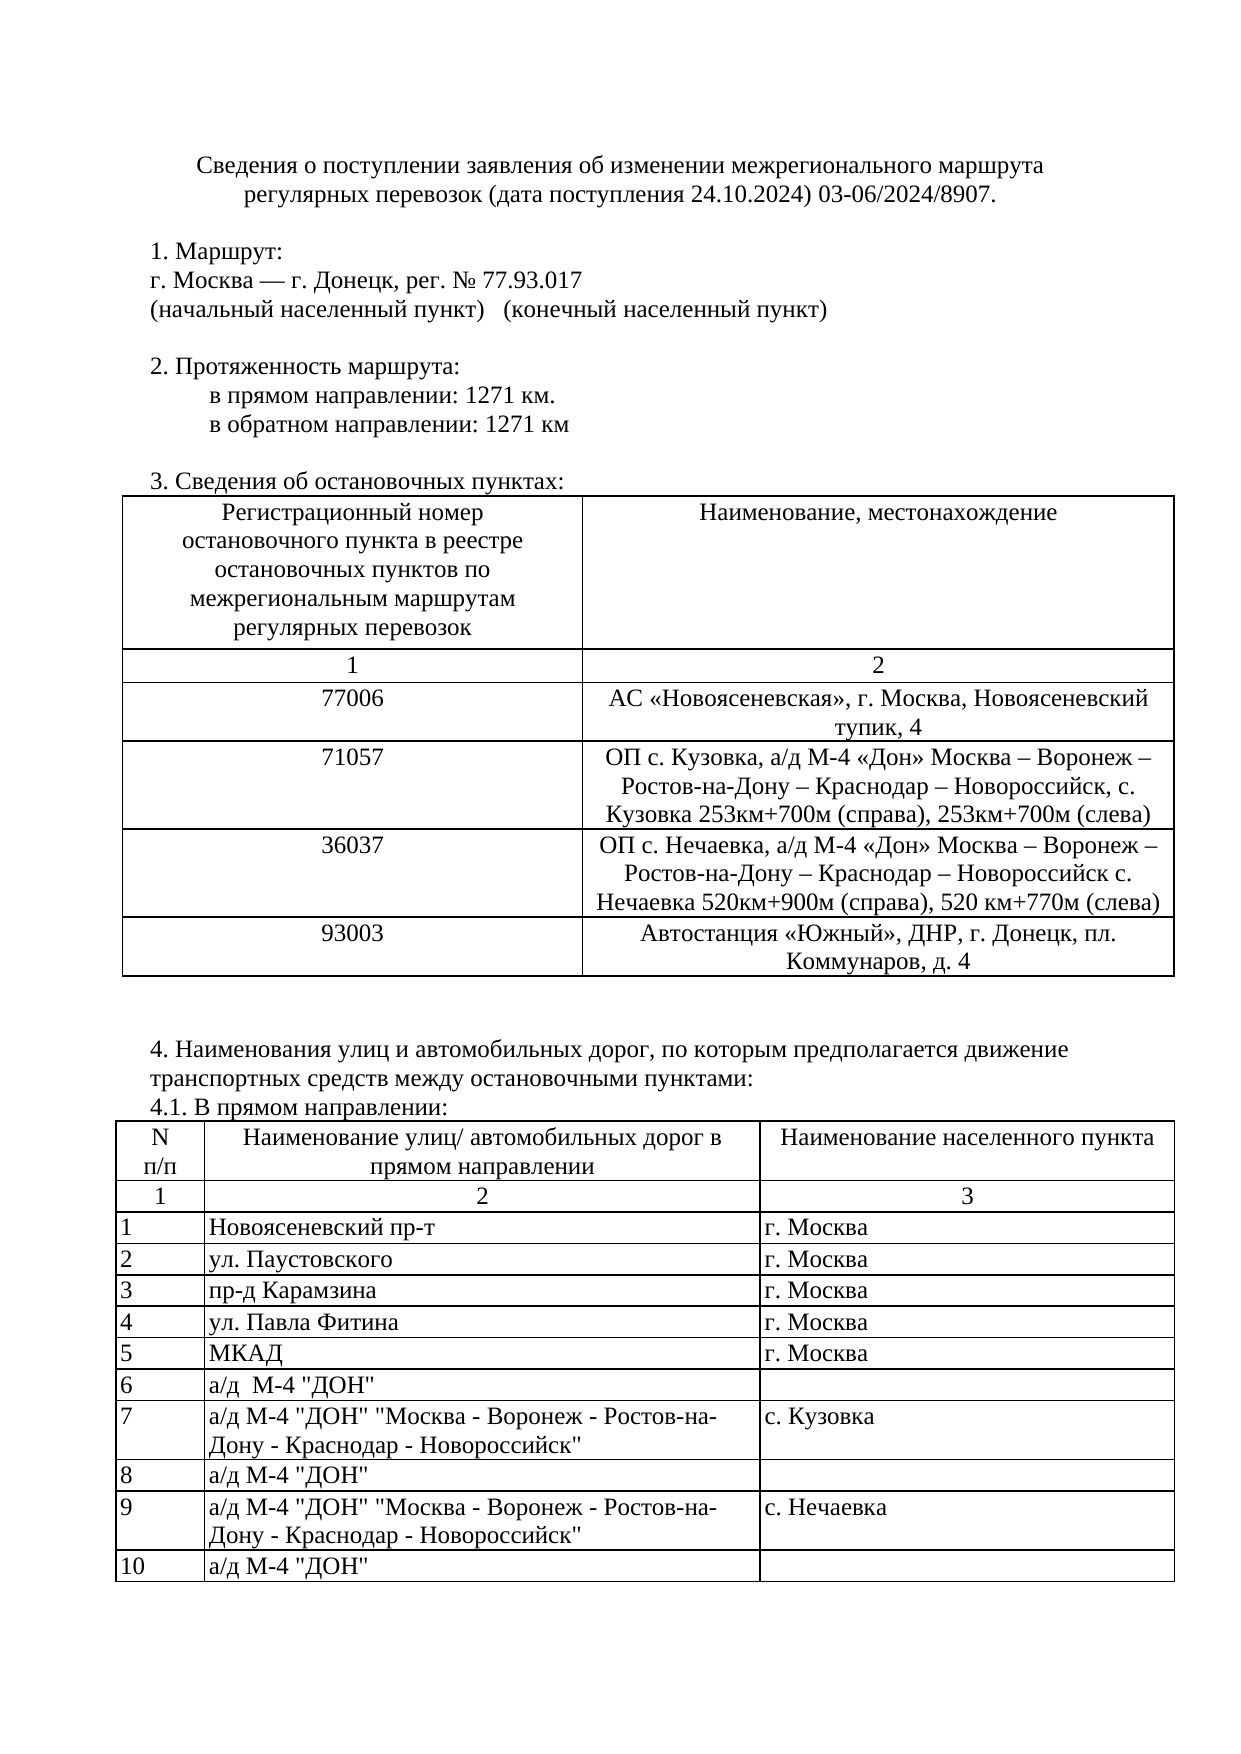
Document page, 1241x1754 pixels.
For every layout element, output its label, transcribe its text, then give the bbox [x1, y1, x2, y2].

text 2. Протяженность маршрута: [150, 351, 1090, 380]
table_cell 3 [117, 1276, 204, 1305]
table_cell г. Москва [761, 1244, 1174, 1274]
table_cell а/д М-4 "ДОН" [205, 1370, 759, 1400]
table_cell 5 [117, 1338, 204, 1368]
table_cell пр-д Карамзина [205, 1276, 759, 1305]
table_cell ул. Павла Фитина [205, 1307, 759, 1337]
text 1. Маршрут: [150, 236, 1090, 265]
table_cell а/д М-4 "ДОН" "Москва - Воронеж - Ростов-на-Дону - Краснодар - Новороссийск" [205, 1492, 759, 1549]
table_cell г. Москва [761, 1213, 1174, 1242]
table_cell ул. Паустовского [205, 1244, 759, 1274]
table_cell АС «Новоясеневская», г. Москва, Новоясеневский тупик, 4 [583, 683, 1173, 740]
table_cell 93003 [123, 918, 582, 975]
table_cell а/д М-4 "ДОН" [205, 1460, 759, 1490]
table_cell 1 [117, 1181, 204, 1211]
text в обратном направлении: 1271 км [150, 409, 1090, 437]
table_cell 3 [761, 1181, 1174, 1211]
table_cell с. Кузовка [761, 1401, 1174, 1459]
table_header Наименование улиц/ автомобильных дорог в прямом направлении [205, 1122, 759, 1179]
table_cell 2 [117, 1244, 204, 1274]
text 3. Сведения об остановочных пунктах: [150, 466, 1090, 495]
text в прямом направлении: 1271 км. [150, 380, 1090, 409]
table_cell ОП с. Нечаевка, а/д М-4 «Дон» Москва – Воронеж – Ростов-на-Дону – Краснодар – Новороссийск с. Нечаевка 520км+900м (справа), 520 км+770м (слева) [583, 830, 1173, 916]
table_cell г. Москва [761, 1276, 1174, 1305]
table_cell Автостанция «Южный», ДНР, г. Донецк, пл. Коммунаров, д. 4 [583, 918, 1173, 975]
text 4. Наименования улиц и автомобильных дорог, по которым предполагается движение транспортных средств между остановочными пунктами: [150, 1034, 1090, 1092]
table_cell [761, 1370, 1174, 1400]
text (начальный населенный пункт) (конечный населенный пункт) [150, 294, 1090, 322]
table_cell 71057 [123, 742, 582, 828]
table_cell г. Москва [761, 1307, 1174, 1337]
table_cell 7 [117, 1401, 204, 1459]
table_cell 10 [117, 1551, 204, 1581]
table_cell с. Нечаевка [761, 1492, 1174, 1549]
table_cell 6 [117, 1370, 204, 1400]
table_cell 1 [117, 1213, 204, 1242]
text Сведения о поступлении заявления об изменении межрегионального маршрута регулярных перевозок (дата поступления 24.10.2024) 03-06/2024/8907. [150, 150, 1090, 207]
table_cell а/д М-4 "ДОН" "Москва - Воронеж - Ростов-на-Дону - Краснодар - Новороссийск" [205, 1401, 759, 1459]
table_header Наименование населенного пункта [761, 1122, 1174, 1179]
table_header Регистрационный номер остановочного пункта в реестре остановочных пунктов по межрегиональным маршрутам регулярных перевозок [123, 497, 582, 648]
table_cell 77006 [123, 683, 582, 740]
table_cell 8 [117, 1460, 204, 1490]
text г. Москва — г. Донецк, рег. № 77.93.017 [150, 265, 1090, 294]
table_cell 9 [117, 1492, 204, 1549]
table_header N п/п [117, 1122, 204, 1179]
table_cell [761, 1460, 1174, 1490]
table_header Наименование, местонахождение [583, 497, 1173, 648]
table_cell 4 [117, 1307, 204, 1337]
table_cell а/д М-4 "ДОН" [205, 1551, 759, 1581]
table_cell МКАД [205, 1338, 759, 1368]
table_cell 36037 [123, 830, 582, 916]
table_cell 1 [123, 650, 582, 681]
table_cell г. Москва [761, 1338, 1174, 1368]
table_cell 2 [583, 650, 1173, 681]
text 4.1. В прямом направлении: [150, 1092, 1090, 1120]
table_cell [761, 1551, 1174, 1581]
table_cell ОП с. Кузовка, а/д М-4 «Дон» Москва – Воронеж – Ростов-на-Дону – Краснодар – Новороссийск, с. Кузовка 253км+700м (справа), 253км+700м (слева) [583, 742, 1173, 828]
table_cell 2 [205, 1181, 759, 1211]
table_cell Новоясеневский пр-т [205, 1213, 759, 1242]
